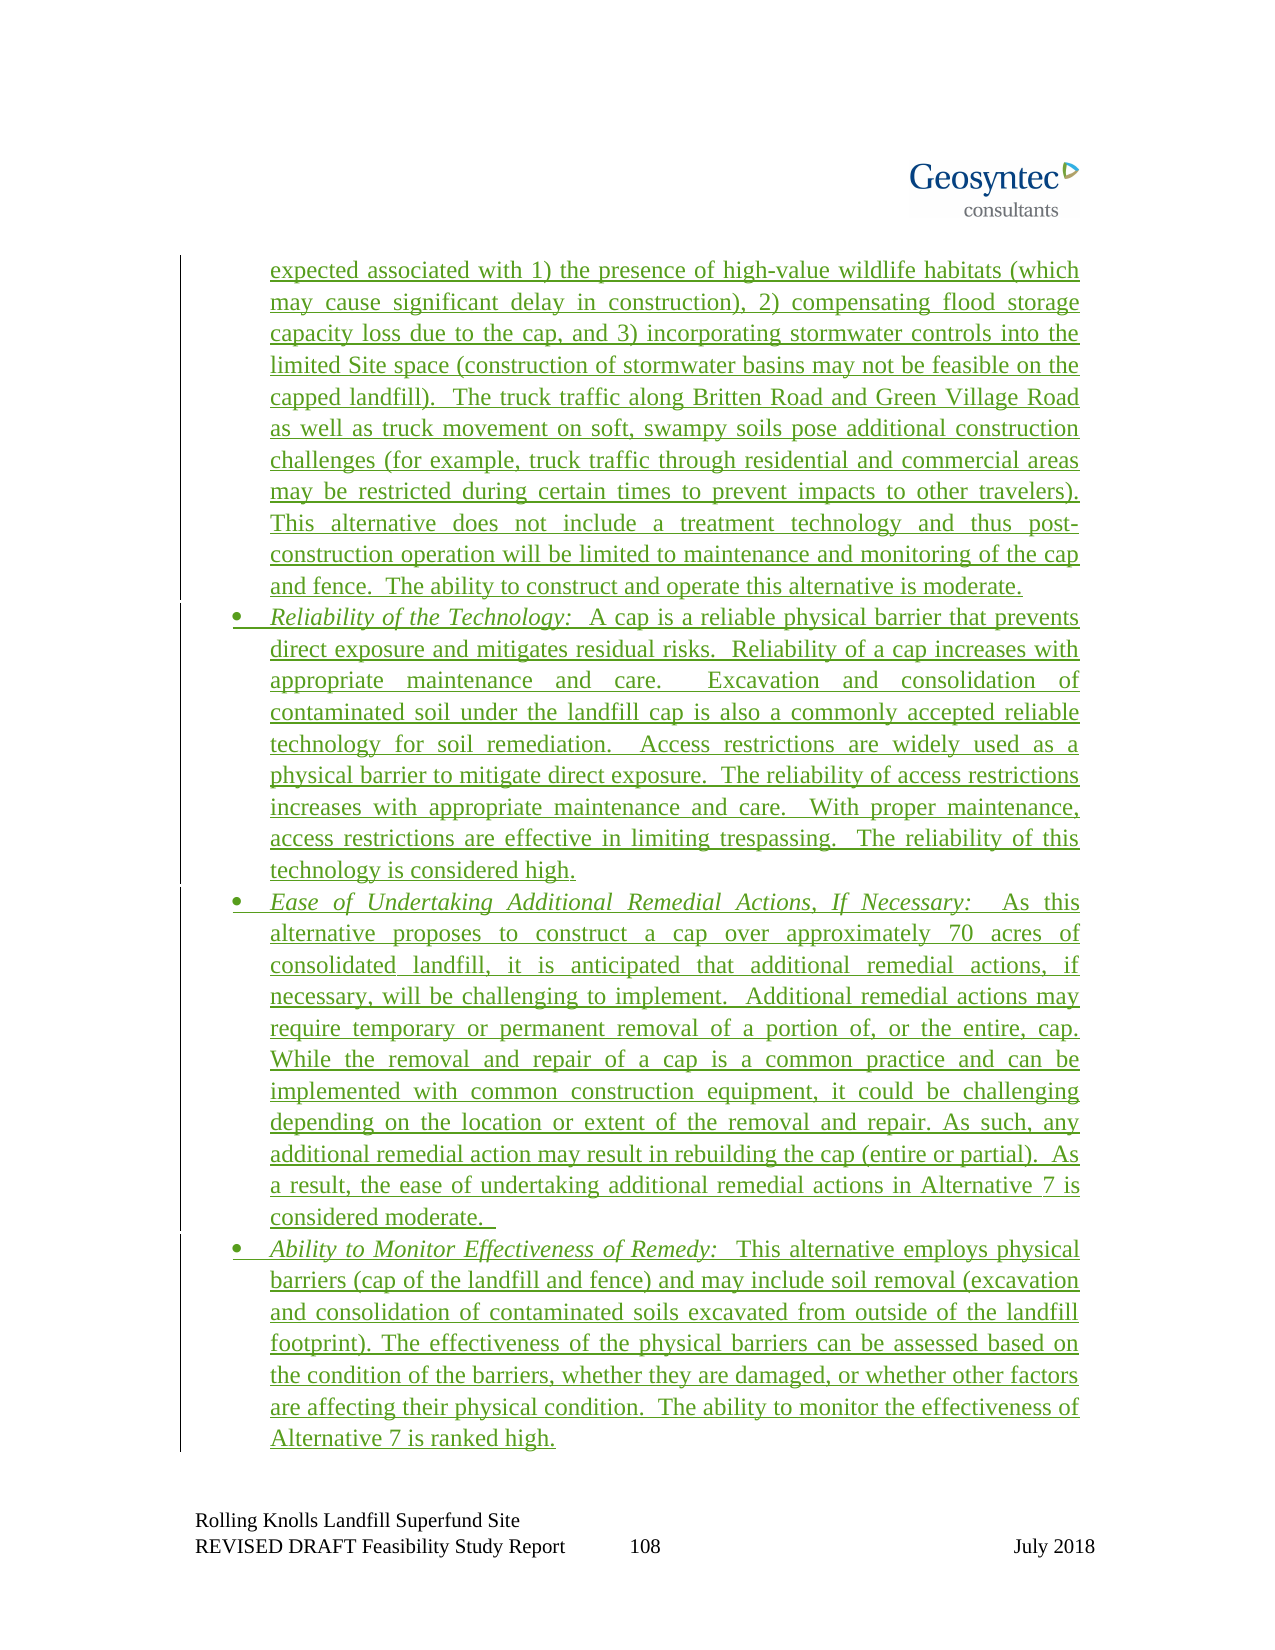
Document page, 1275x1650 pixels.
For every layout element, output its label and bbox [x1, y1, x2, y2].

picture [908, 160, 1080, 218]
